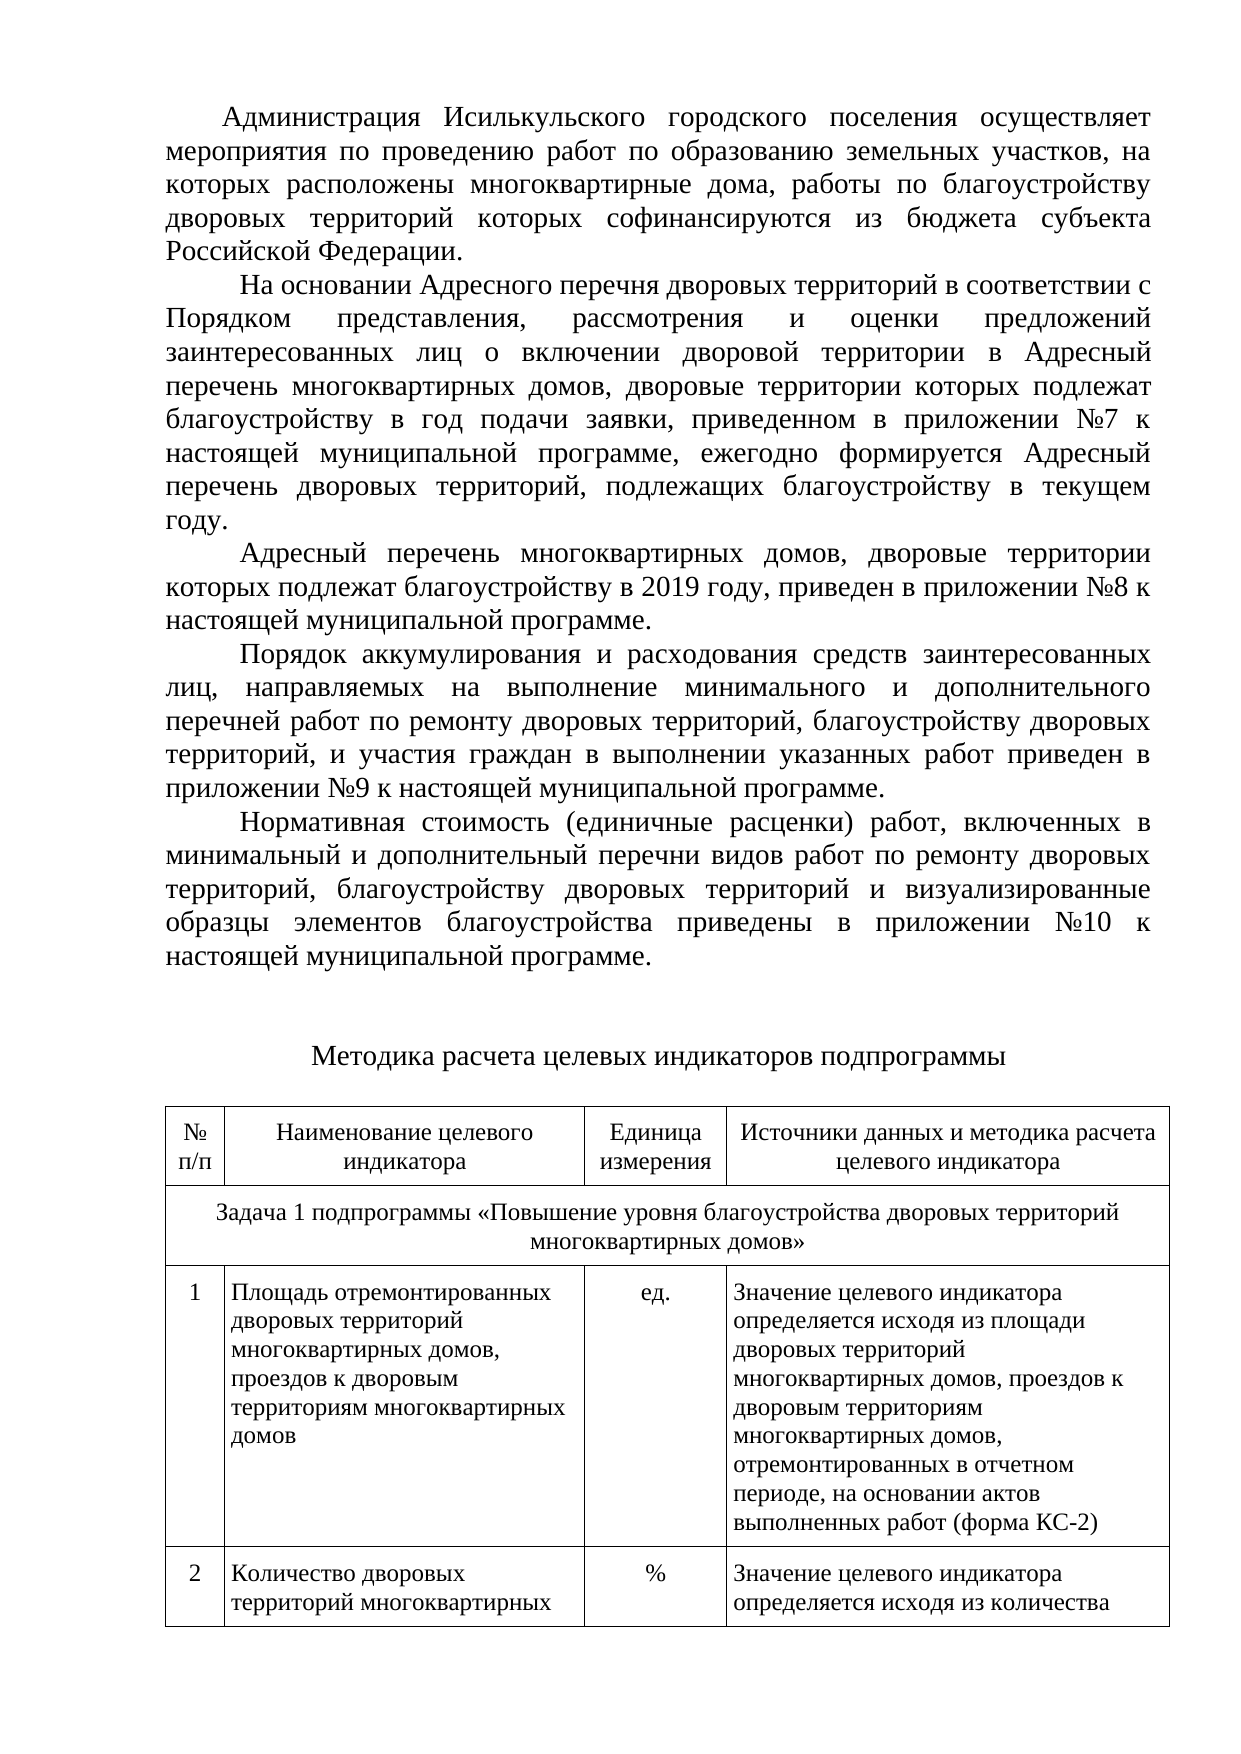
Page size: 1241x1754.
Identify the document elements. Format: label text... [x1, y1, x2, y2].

text На основании Адресного перечня дворовых территорий в соответствии с Порядком представления, рассмотрения и оценки предложений заинтересованных лиц о включении дворовой территории в Адресный перечень многоквартирных домов, дворовые территории которых подлежат благоустройству в год подачи заявки, приведенном в приложении №7 к настоящей муниципальной программе, ежегодно формируется Адресный перечень дворовых территорий, подлежащих благоустройству в текущем году. [165, 267, 1152, 535]
table_cell Площадь отремонтированных дворовых территорий многоквартирных домов, проездов к дворовым территориям многоквартирных домов [225, 1266, 584, 1546]
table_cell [225, 1547, 584, 1626]
table_cell ед. [585, 1266, 726, 1546]
text Нормативная стоимость (единичные расценки) работ, включенных в минимальный и дополнительный перечни видов работ по ремонту дворовых территорий, благоустройству дворовых территорий и визуализированные образцы элементов благоустройства приведены в приложении №10 к настоящей муниципальной программе. [165, 804, 1152, 971]
table_header Источники данных и методика расчета целевого индикатора [727, 1107, 1169, 1185]
text Методика расчета целевых индикаторов подпрограммы [165, 1038, 1152, 1072]
table_cell % [585, 1547, 726, 1626]
table_header № п/п [166, 1107, 224, 1185]
table_cell Значение целевого индикатора определяется исходя из площади дворовых территорий многоквартирных домов, проездов к дворовым территориям многоквартирных домов, отремонтированных в отчетном периоде, на основании актов выполненных работ (форма КС-2) [727, 1266, 1169, 1546]
table_cell Задача 1 подпрограммы «Повышение уровня благоустройства дворовых территорий многоквартирных домов» [166, 1186, 1169, 1265]
text Порядок аккумулирования и расходования средств заинтересованных лиц, направляемых на выполнение минимального и дополнительного перечней работ по ремонту дворовых территорий, благоустройству дворовых территорий, и участия граждан в выполнении указанных работ приведен в приложении №9 к настоящей муниципальной программе. [165, 636, 1152, 804]
table_cell 1 [166, 1266, 224, 1546]
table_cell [727, 1547, 1169, 1626]
table_header Единица измерения [585, 1107, 726, 1185]
text Администрация Исилькульского городского поселения осуществляет мероприятия по проведению работ по образованию земельных участков, на которых расположены многоквартирные дома, работы по благоустройству дворовых территорий которых софинансируются из бюджета субъекта Российской Федерации. [165, 99, 1152, 267]
table_header Наименование целевого индикатора [225, 1107, 584, 1185]
table_cell 2 [166, 1547, 224, 1626]
text Адресный перечень многоквартирных домов, дворовые территории которых подлежат благоустройству в 2019 году, приведен в приложении №8 к настоящей муниципальной программе. [165, 535, 1152, 636]
